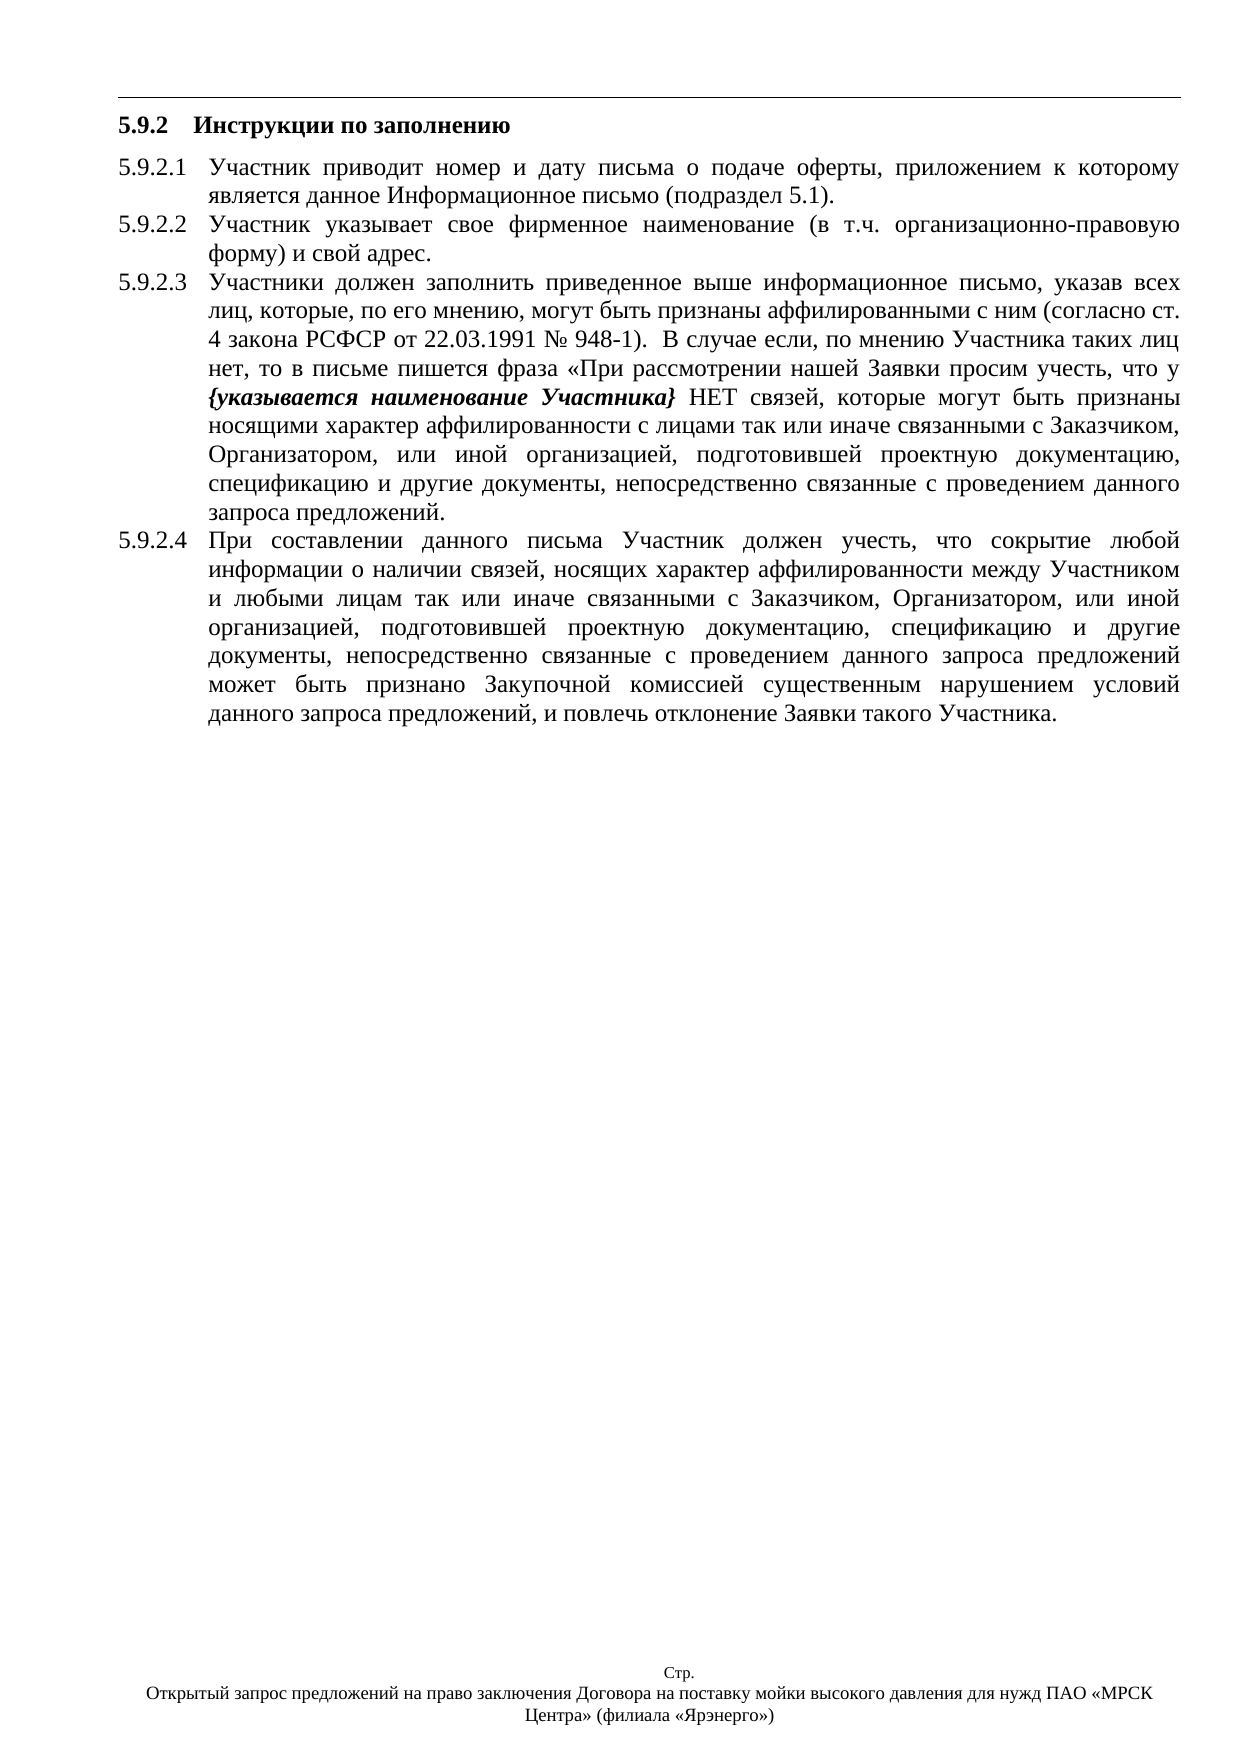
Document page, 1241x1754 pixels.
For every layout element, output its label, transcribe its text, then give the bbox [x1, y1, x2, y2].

list Участник приводит номер и дату письма о подаче оферты, приложением к которому является данное Информационное письмо (подраздел 5.1). [118, 152, 1181, 209]
list Участники должен заполнить приведенное выше информационное письмо, указав всех лиц, которые, по его мнению, могут быть признаны аффилированными с ним (согласно ст. 4 закона РСФСР от 22.03.1991 № 948-1). В случае если, по мнению Участника таких лиц нет, то в письме пишется фраза «При рассмотрении нашей Заявки просим учесть, что у {указывается наименование Участника} НЕТ связей, которые могут быть признаны носящими характер аффилированности с лицами так или иначе связанными с Заказчиком, Организатором, или иной организацией, подготовившей проектную документацию, спецификацию и другие документы, непосредственно связанные с проведением данного запроса предложений. [118, 267, 1181, 526]
subtitle Инструкции по заполнению [118, 111, 1181, 139]
list При составлении данного письма Участник должен учесть, что сокрытие любой информации о наличии связей, носящих характер аффилированности между Участником и любыми лицам так или иначе связанными с Заказчиком, Организатором, или иной организацией, подготовившей проектную документацию, спецификацию и другие документы, непосредственно связанные с проведением данного запроса предложений может быть признано Закупочной комиссией существенным нарушением условий данного запроса предложений, и повлечь отклонение Заявки такого Участника. [118, 526, 1181, 727]
list Участник указывает свое фирменное наименование (в т.ч. организационно-правовую форму) и свой адрес. [118, 209, 1181, 267]
